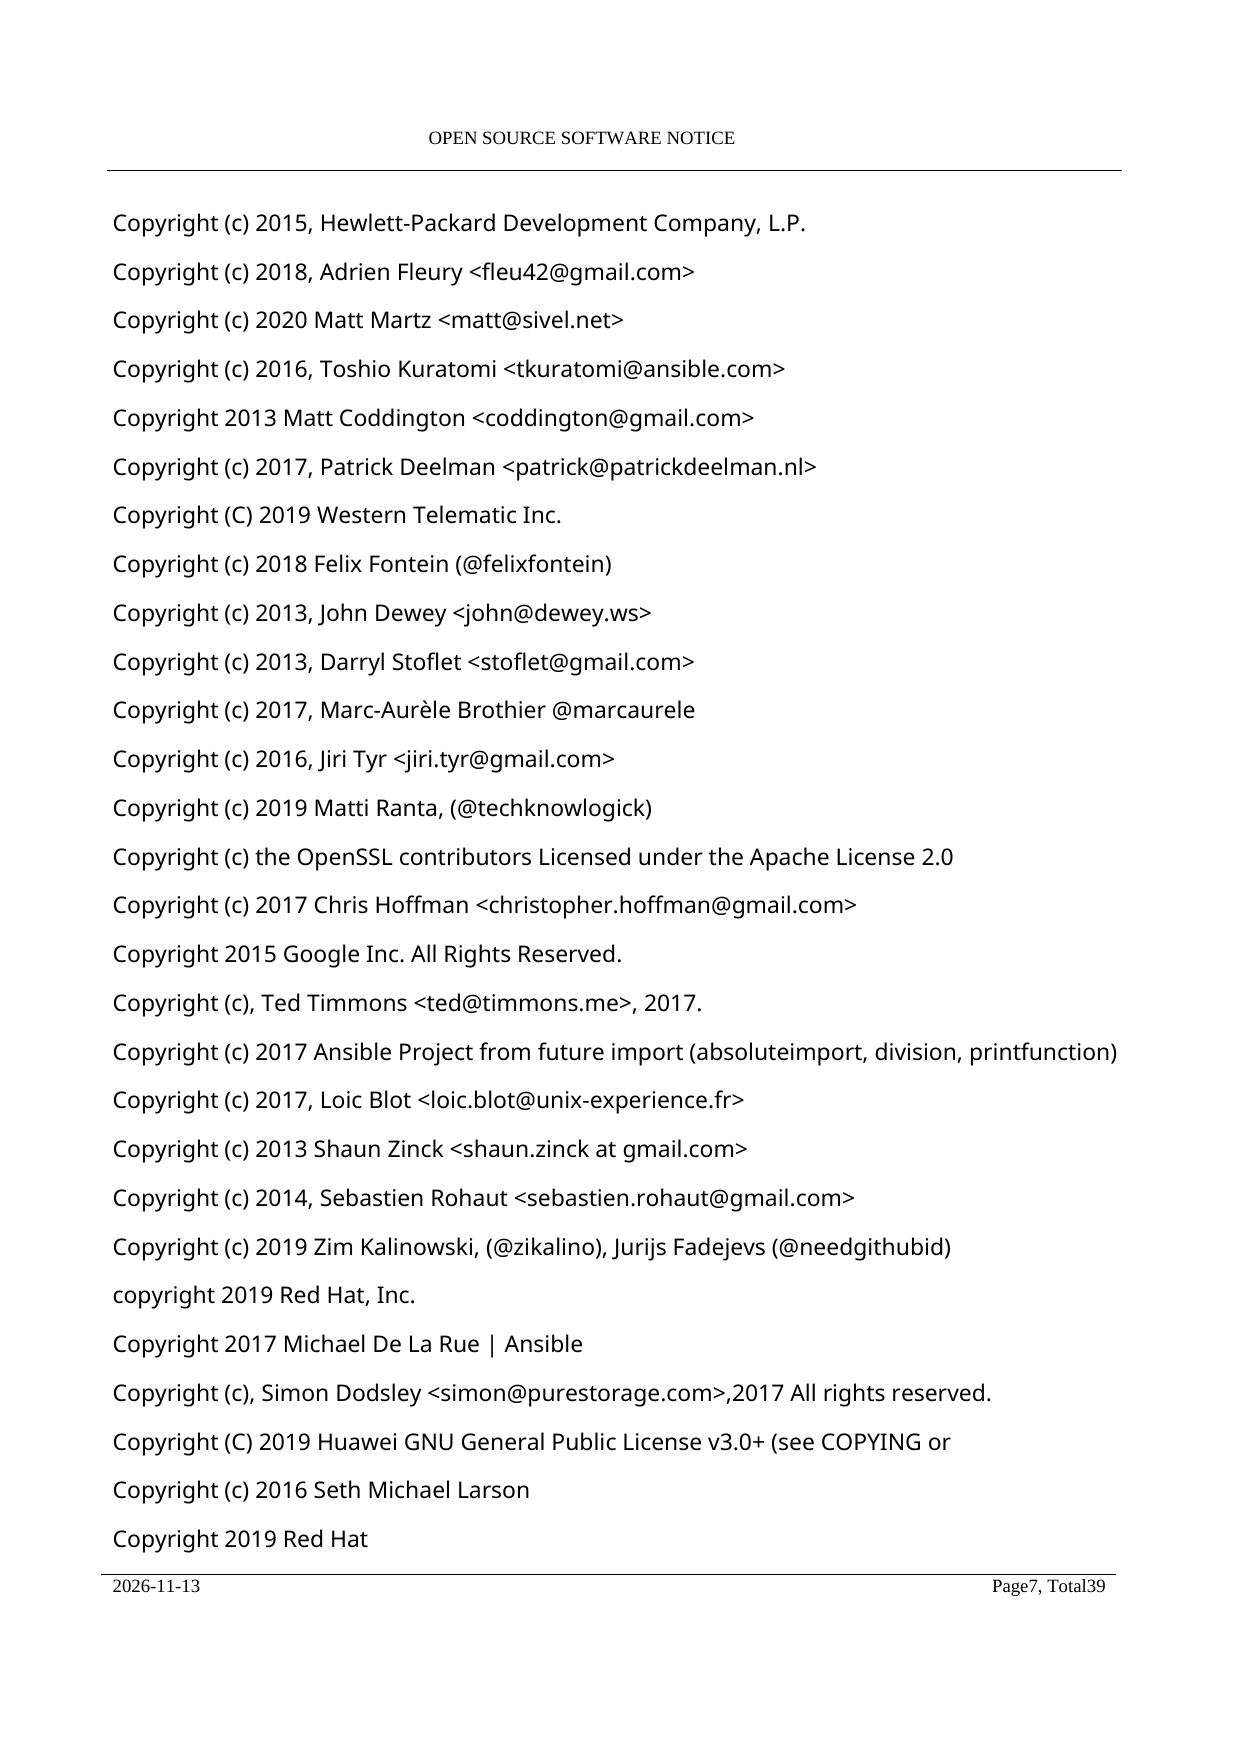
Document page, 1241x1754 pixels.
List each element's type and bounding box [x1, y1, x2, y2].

text [112, 206, 1128, 1555]
